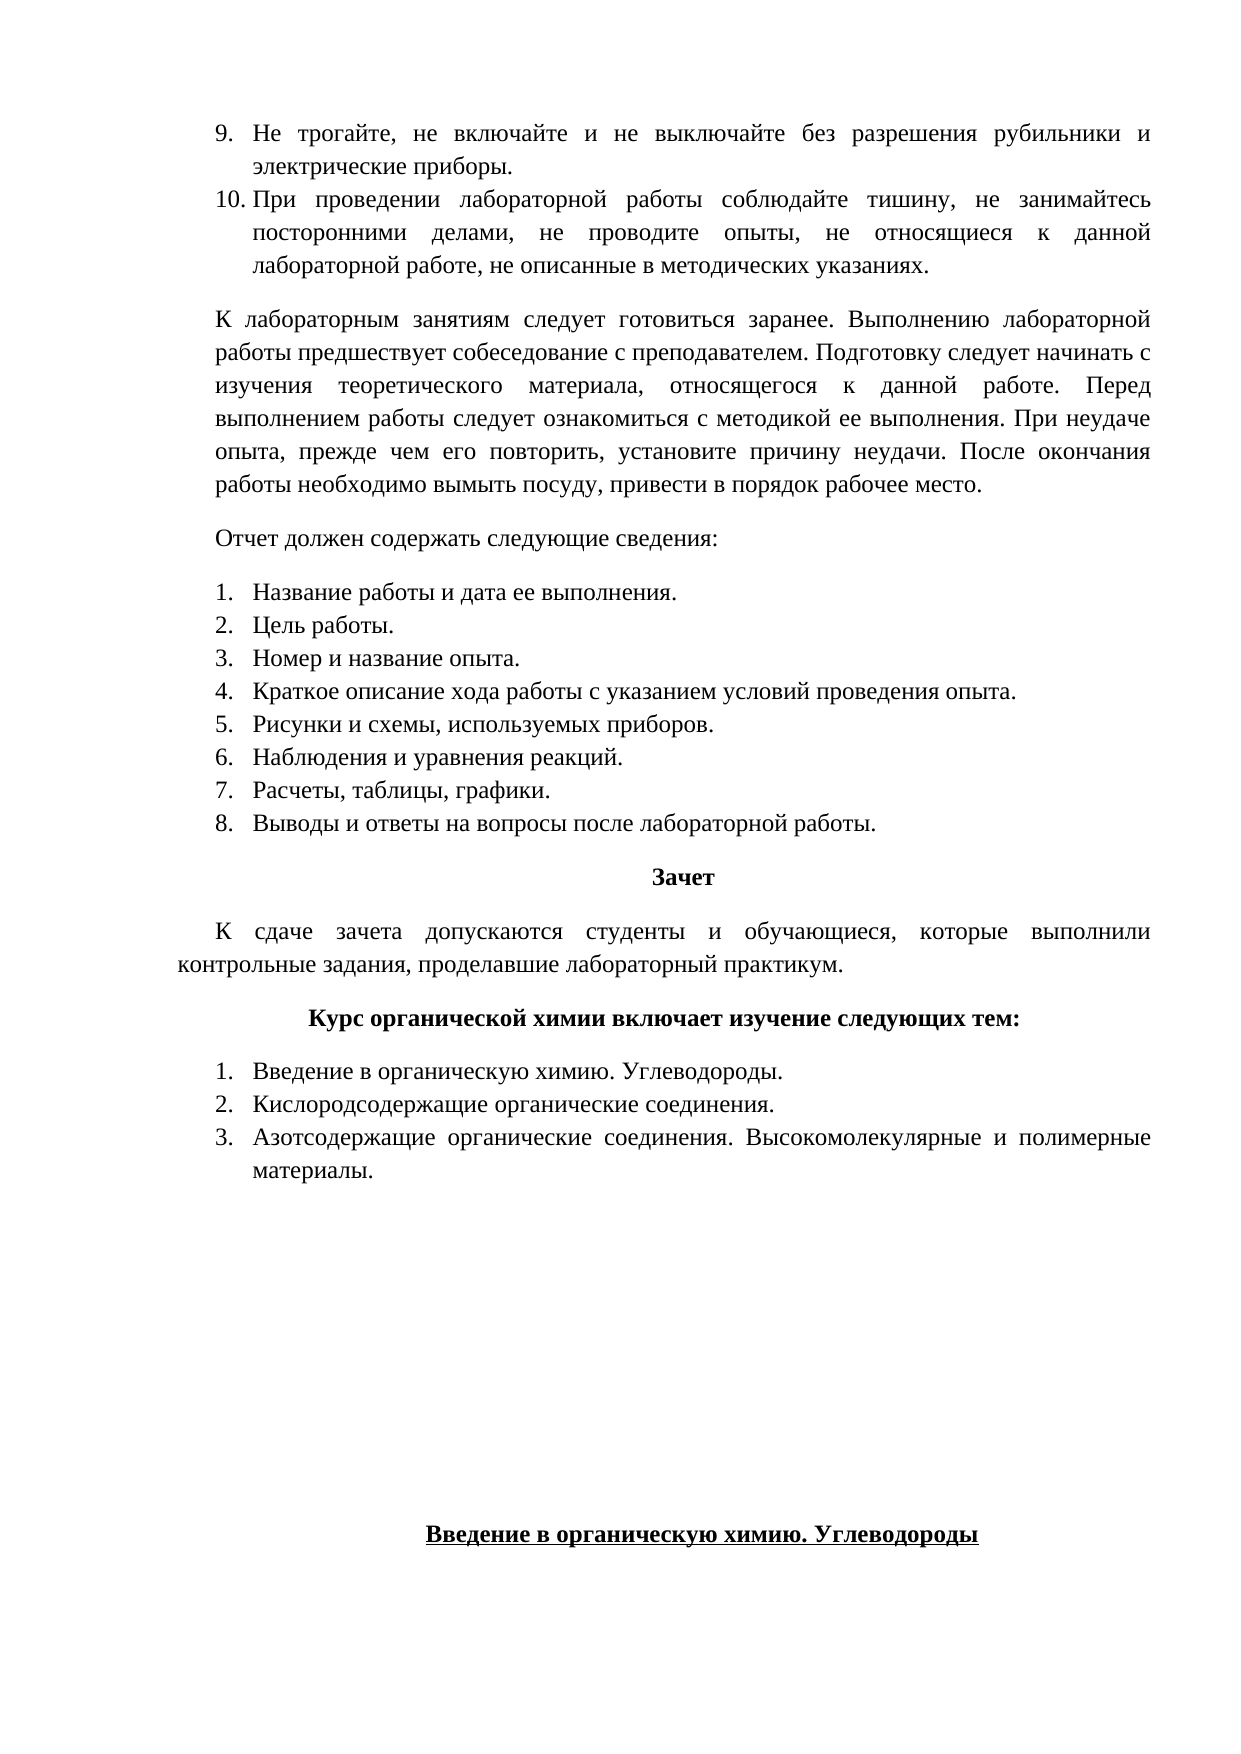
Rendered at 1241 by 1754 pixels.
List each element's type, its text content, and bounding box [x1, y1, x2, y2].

list При проведении лабораторной работы соблюдайте тишину, не занимайтесь посторонними делами, не проводите опыты, не относящиеся к данной лабораторной работе, не описанные в методических указаниях. [215, 184, 1152, 279]
list Азотсодержащие органические соединения. Высокомолекулярные и полимерные материалы. [215, 1122, 1152, 1184]
list Не трогайте, не включайте и не выключайте без разрешения рубильники и электрические приборы. [215, 118, 1152, 180]
list Введение в органическую химию. Углеводороды. [215, 1056, 1152, 1085]
list Введение в органическую химию. Углеводороды [252, 1519, 1152, 1547]
list Кислородсодержащие органические соединения. [215, 1089, 1152, 1118]
list Краткое описание хода работы с указанием условий проведения опыта. [215, 676, 1152, 705]
list Номер и название опыта. [215, 643, 1152, 672]
list Рисунки и схемы, используемых приборов. [215, 709, 1152, 738]
text Курс органической химии включает изучение следующих тем: [177, 1003, 1152, 1031]
text К сдаче зачета допускаются студенты и обучающиеся, которые выполнили контрольные задания, проделавшие лабораторный практикум. [177, 916, 1152, 977]
list Выводы и ответы на вопросы после лабораторной работы. [215, 808, 1152, 837]
text К лабораторным занятиям следует готовиться заранее. Выполнению лабораторной работы предшествует собеседование с преподавателем. Подготовку следует начинать с изучения теоретического материала, относящегося к данной работе. Перед выполнением работы следует ознакомиться с методикой ее выполнения. При неудаче опыта, прежде чем его повторить, установите причину неудачи. После окончания работы необходимо вымыть посуду, привести в порядок рабочее место. [215, 304, 1152, 498]
list Наблюдения и уравнения реакций. [215, 742, 1152, 771]
text Зачет [177, 862, 1152, 891]
list Расчеты, таблицы, графики. [215, 775, 1152, 804]
list Название работы и дата ее выполнения. [215, 577, 1152, 606]
list Цель работы. [215, 610, 1152, 639]
text Отчет должен содержать следующие сведения: [215, 523, 1152, 552]
